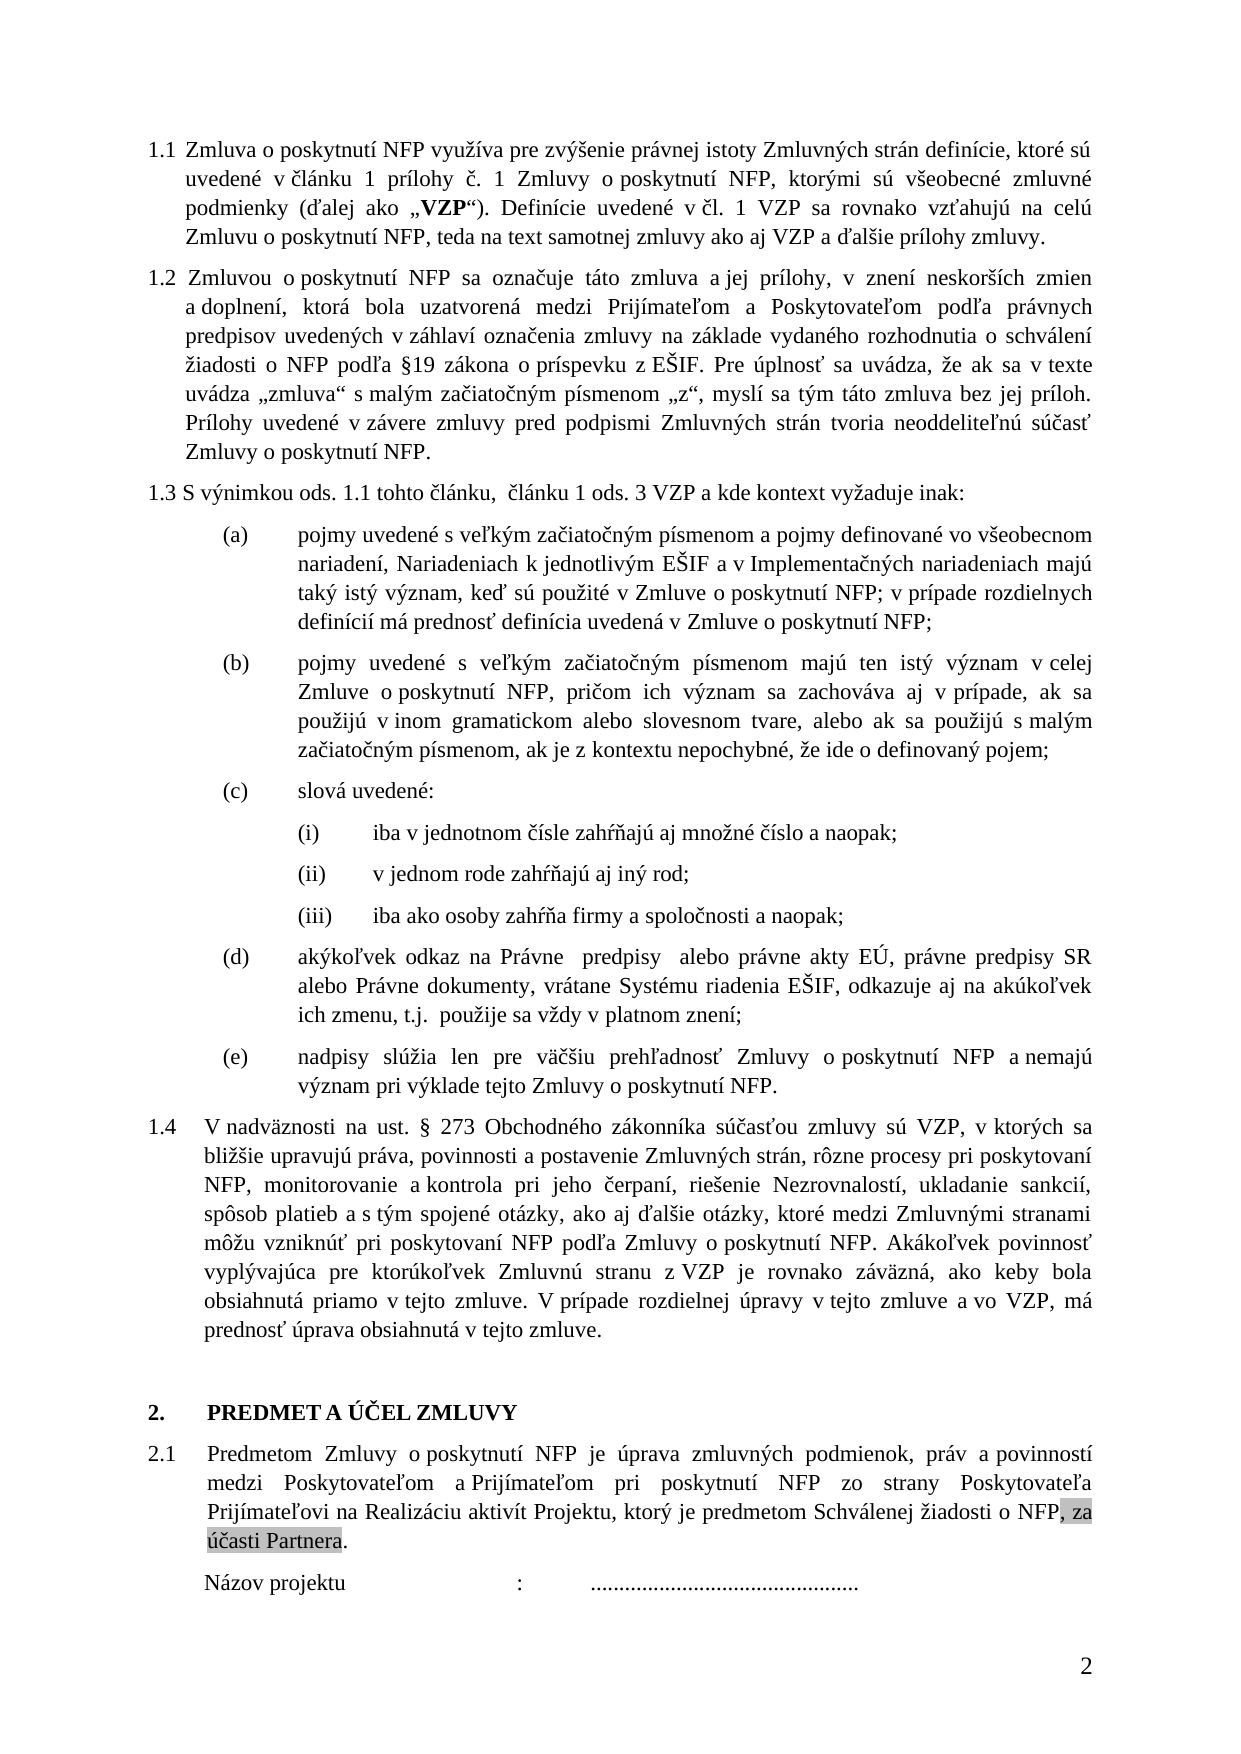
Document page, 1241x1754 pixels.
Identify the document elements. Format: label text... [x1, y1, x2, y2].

text slová uvedené: [223, 777, 1092, 804]
text Predmetom Zmluvy o poskytnutí NFP je úprava zmluvných podmienok, práv a povinností medzi Poskytovateľom a Prijímateľom pri poskytnutí NFP zo strany Poskytovateľa Prijímateľovi na Realizáciu aktivít Projektu, ktorý je predmetom Schválenej žiadosti o NFP, za účasti Partnera. [148, 1440, 1092, 1553]
text nadpisy slúžia len pre väčšiu prehľadnosť Zmluvy o poskytnutí NFP a nemajú význam pri výklade tejto Zmluvy o poskytnutí NFP. [223, 1043, 1092, 1098]
text Názov projektu : ............................................... [204, 1568, 1092, 1595]
text v jednom rode zahŕňajú aj iný rod; [298, 860, 1092, 887]
text 1.3 S výnimkou ods. 1.1 tohto článku, článku 1 ods. 3 VZP a kde kontext vyžaduje inak: [148, 479, 1092, 506]
text 1.2 Zmluvou o poskytnutí NFP sa označuje táto zmluva a jej prílohy, v znení neskorších zmien a doplnení, ktorá bola uzatvorená medzi Prijímateľom a Poskytovateľom podľa právnych predpisov uvedených v záhlaví označenia zmluvy na základe vydaného rozhodnutia o schválení žiadosti o NFP podľa §19 zákona o príspevku z EŠIF. Pre úplnosť sa uvádza, že ak sa v texte uvádza „zmluva“ s malým začiatočným písmenom „z“, myslí sa tým táto zmluva bez jej príloh. Prílohy uvedené v závere zmluvy pred podpismi Zmluvných strán tvoria neoddeliteľnú súčasť Zmluvy o poskytnutí NFP. [148, 264, 1092, 464]
text iba v jednotnom čísle zahŕňajú aj množné číslo a naopak; [298, 819, 1092, 845]
text PREDMET A ÚČEL ZMLUVY [148, 1399, 1092, 1425]
list Zmluva o poskytnutí NFP využíva pre zvýšenie právnej istoty Zmluvných strán definície, ktoré sú uvedené v článku 1 prílohy č. 1 Zmluvy o poskytnutí NFP, ktorými sú všeobecné zmluvné podmienky (ďalej ako „VZP“). Definície uvedené v čl. 1 VZP sa rovnako vzťahujú na celú Zmluvu o poskytnutí NFP, teda na text samotnej zmluvy ako aj VZP a ďalšie prílohy zmluvy. [148, 136, 1092, 249]
text akýkoľvek odkaz na Právne predpisy alebo právne akty EÚ, právne predpisy SR alebo Právne dokumenty, vrátane Systému riadenia EŠIF, odkazuje aj na akúkoľvek ich zmenu, t.j. použije sa vždy v platnom znení; [223, 943, 1092, 1028]
text pojmy uvedené s veľkým začiatočným písmenom a pojmy definované vo všeobecnom nariadení, Nariadeniach k jednotlivým EŠIF a v Implementačných nariadeniach majú taký istý význam, keď sú použité v Zmluve o poskytnutí NFP; v prípade rozdielnych definícií má prednosť definícia uvedená v Zmluve o poskytnutí NFP; [223, 521, 1092, 634]
text pojmy uvedené s veľkým začiatočným písmenom majú ten istý význam v celej Zmluve o poskytnutí NFP, pričom ich význam sa zachováva aj v prípade, ak sa použijú v inom gramatickom alebo slovesnom tvare, alebo ak sa použijú s malým začiatočným písmenom, ak je z kontextu nepochybné, že ide o definovaný pojem; [223, 649, 1092, 762]
list 1.4 V nadväznosti na ust. § 273 Obchodného zákonníka súčasťou zmluvy sú VZP, v ktorých sa bližšie upravujú práva, povinnosti a postavenie Zmluvných strán, rôzne procesy pri poskytovaní NFP, monitorovanie a kontrola pri jeho čerpaní, riešenie Nezrovnalostí, ukladanie sankcií, spôsob platieb a s tým spojené otázky, ako aj ďalšie otázky, ktoré medzi Zmluvnými stranami môžu vzniknúť pri poskytovaní NFP podľa Zmluvy o poskytnutí NFP. Akákoľvek povinnosť vyplývajúca pre ktorúkoľvek Zmluvnú stranu z VZP je rovnako záväzná, ako keby bola obsiahnutá priamo v tejto zmluve. V prípade rozdielnej úpravy v tejto zmluve a vo VZP, má prednosť úprava obsiahnutá v tejto zmluve. [148, 1113, 1092, 1342]
text iba ako osoby zahŕňa firmy a spoločnosti a naopak; [298, 902, 1092, 928]
